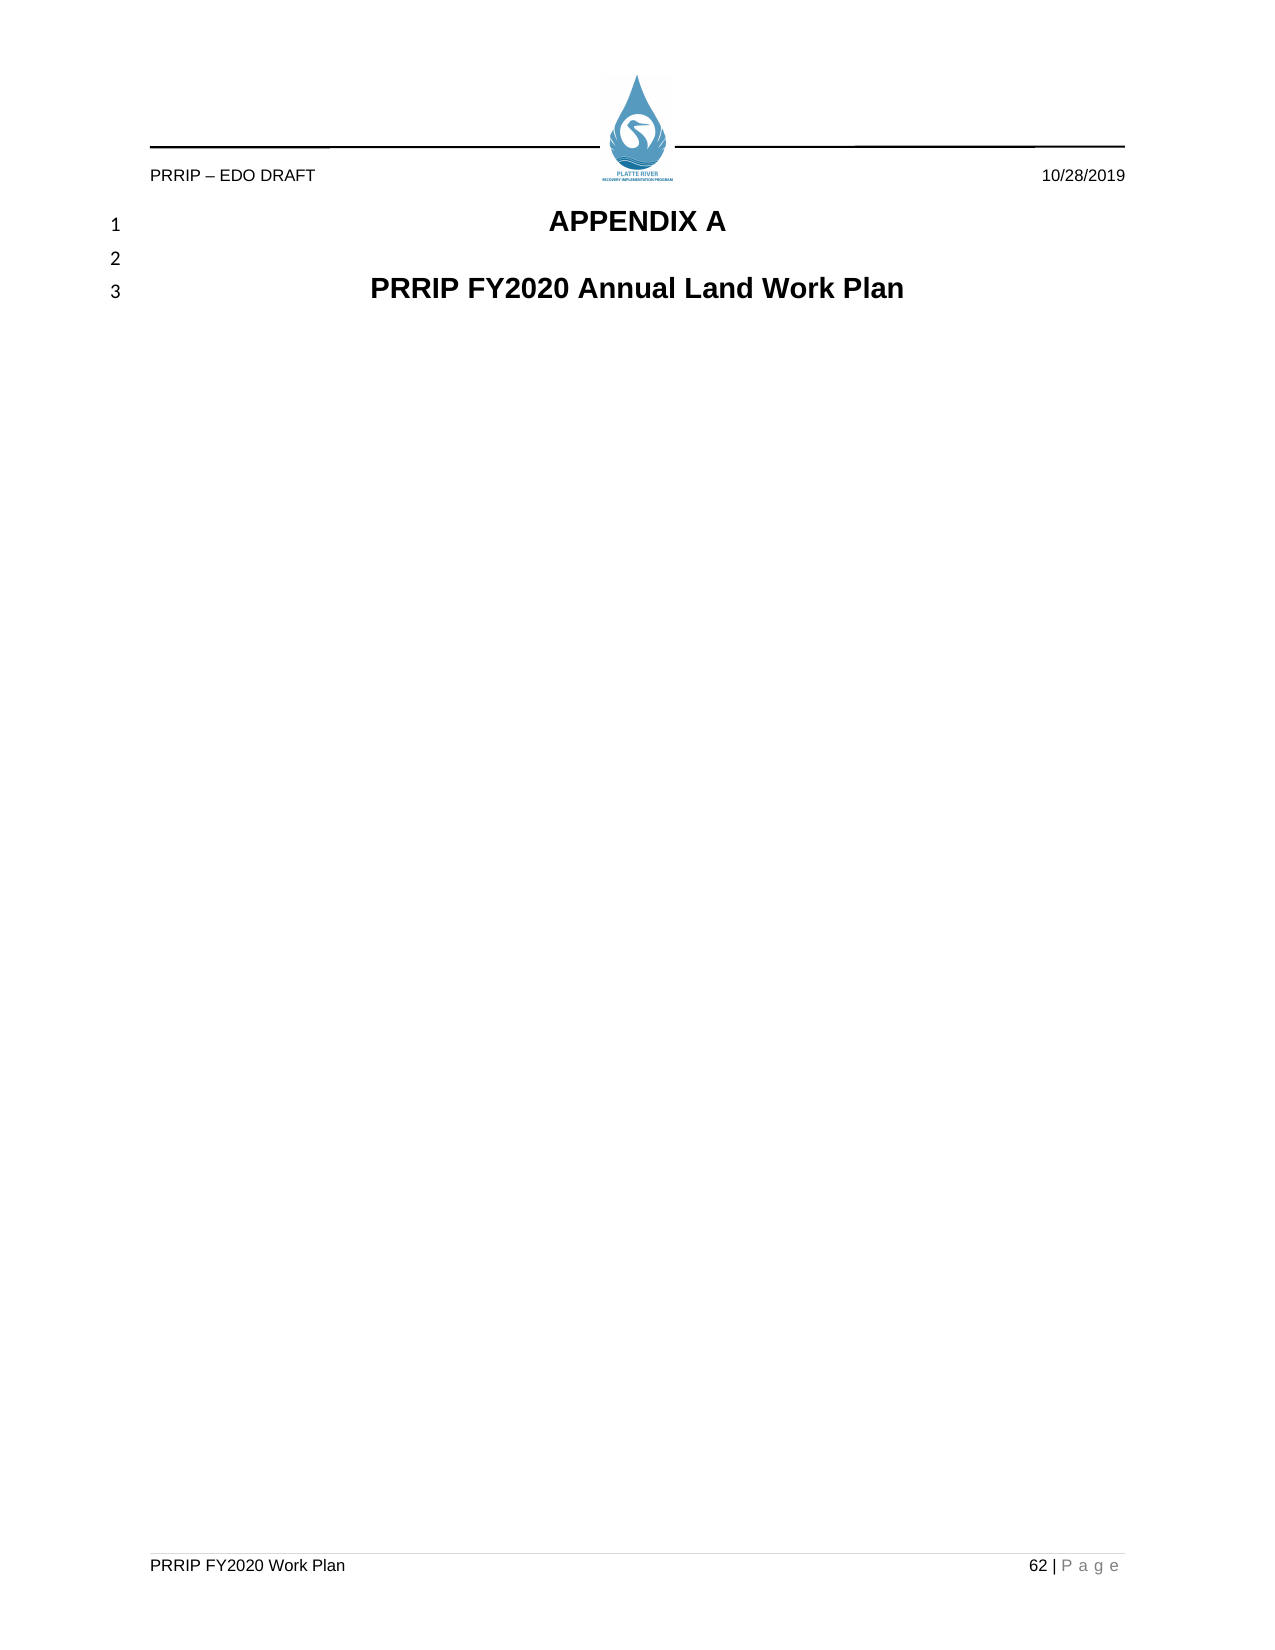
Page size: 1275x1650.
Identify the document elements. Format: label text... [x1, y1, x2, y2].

text APPENDIX A [150, 204, 1125, 237]
picture [602, 75, 673, 182]
text PRRIP FY2020 Annual Land Work Plan [150, 271, 1125, 304]
